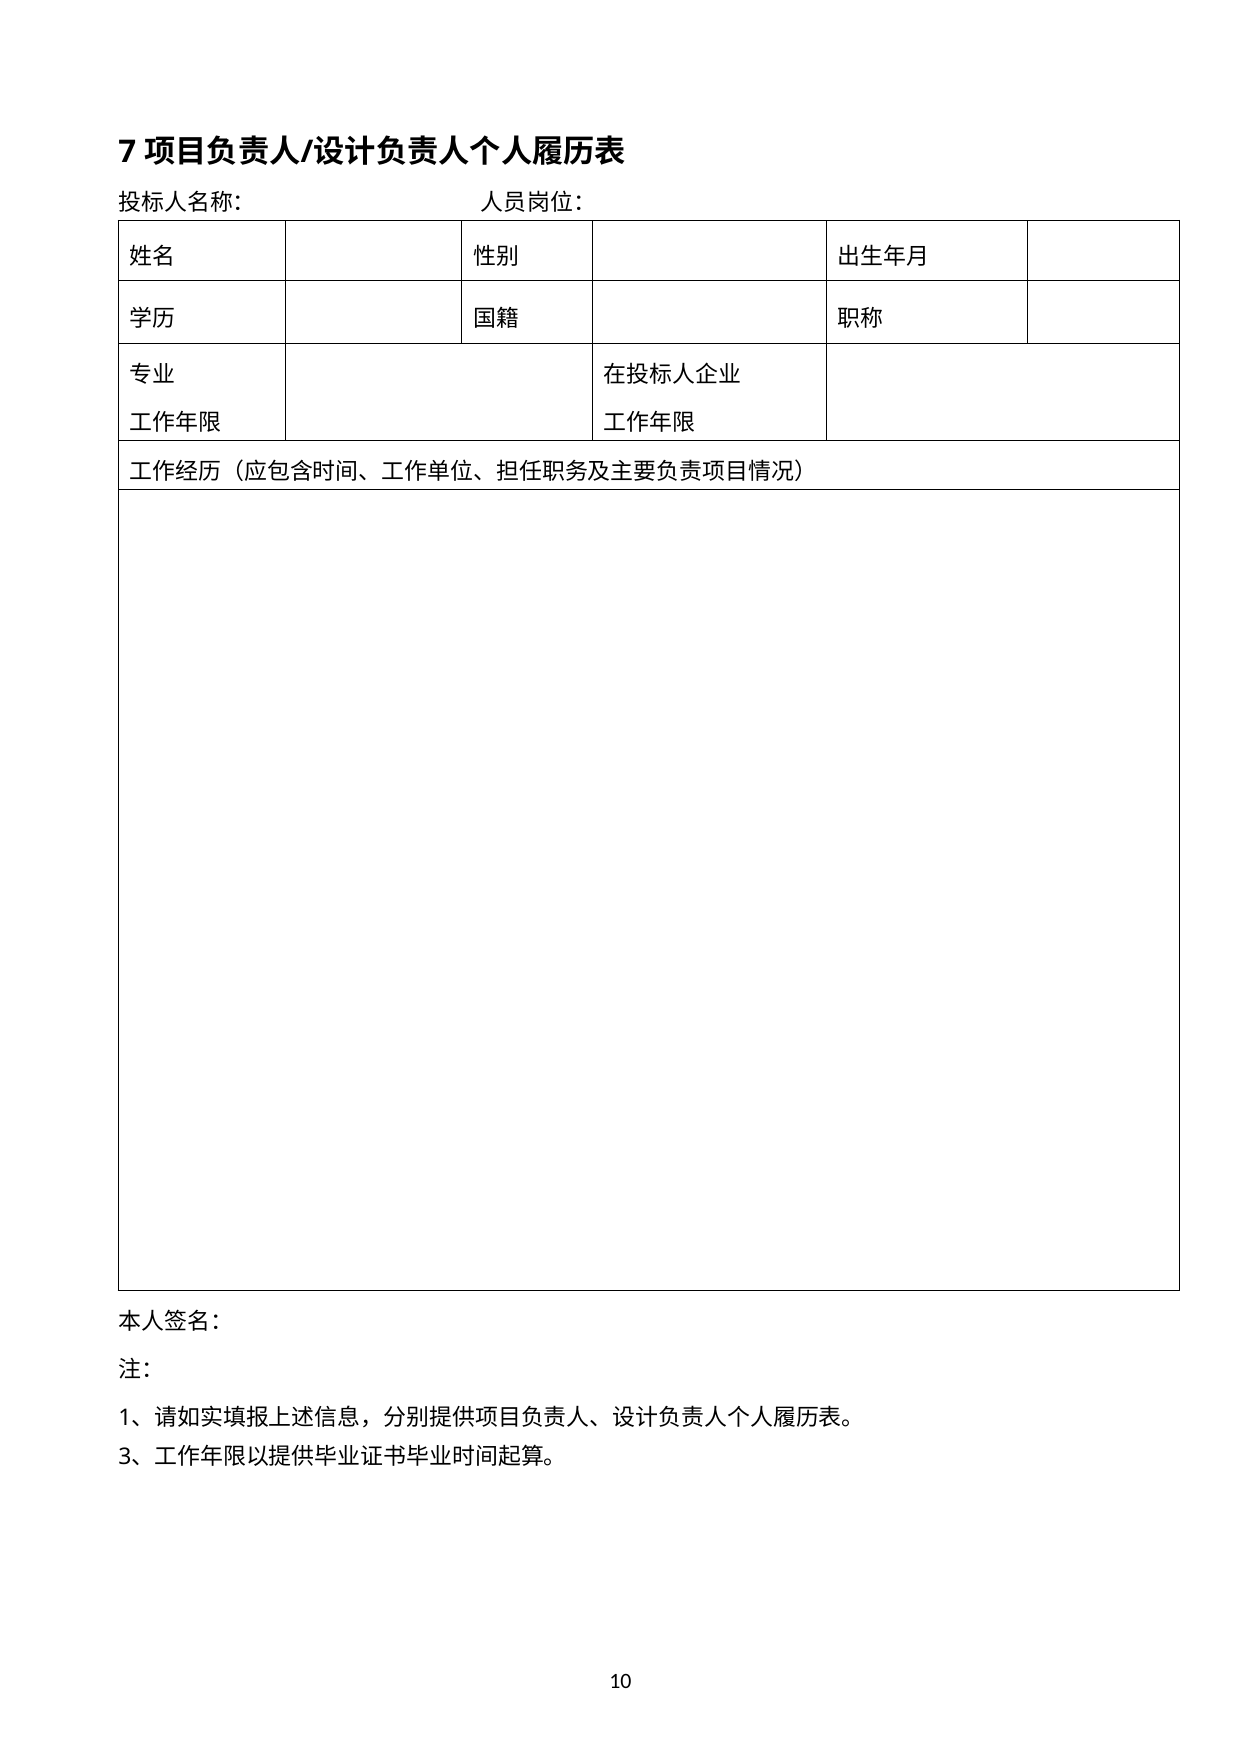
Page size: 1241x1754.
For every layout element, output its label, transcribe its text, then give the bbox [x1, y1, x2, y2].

table_header [286, 221, 461, 279]
table_cell [593, 281, 826, 343]
list 注： [118, 1339, 1122, 1387]
table_header 性别 [462, 221, 592, 279]
table_cell [119, 490, 1179, 1290]
table_cell 学历 [119, 281, 285, 343]
table_cell 国籍 [462, 281, 592, 343]
table_header [1028, 221, 1179, 279]
table_cell [286, 281, 461, 343]
list 1、请如实填报上述信息，分别提供项目负责人、设计负责人个人履历表。 [118, 1387, 1122, 1435]
text 3、工作年限以提供毕业证书毕业时间起算。 [118, 1435, 1122, 1475]
table_cell [286, 344, 592, 440]
table_cell [827, 344, 1179, 440]
table_cell 工作经历（应包含时间、工作单位、担任职务及主要负责项目情况） [119, 441, 1179, 489]
table_cell 专业 工作年限 [119, 344, 285, 440]
table_header [593, 221, 826, 279]
table_cell 职称 [827, 281, 1027, 343]
list 本人签名： [118, 1291, 1122, 1339]
list 7 项目负责人/设计负责人个人履历表 [118, 124, 1122, 172]
table_header 出生年月 [827, 221, 1027, 279]
table_cell [1028, 281, 1179, 343]
table_cell 在投标人企业 工作年限 [593, 344, 826, 440]
table_header 姓名 [119, 221, 285, 279]
list 投标人名称： 人员岗位： [118, 172, 1122, 220]
